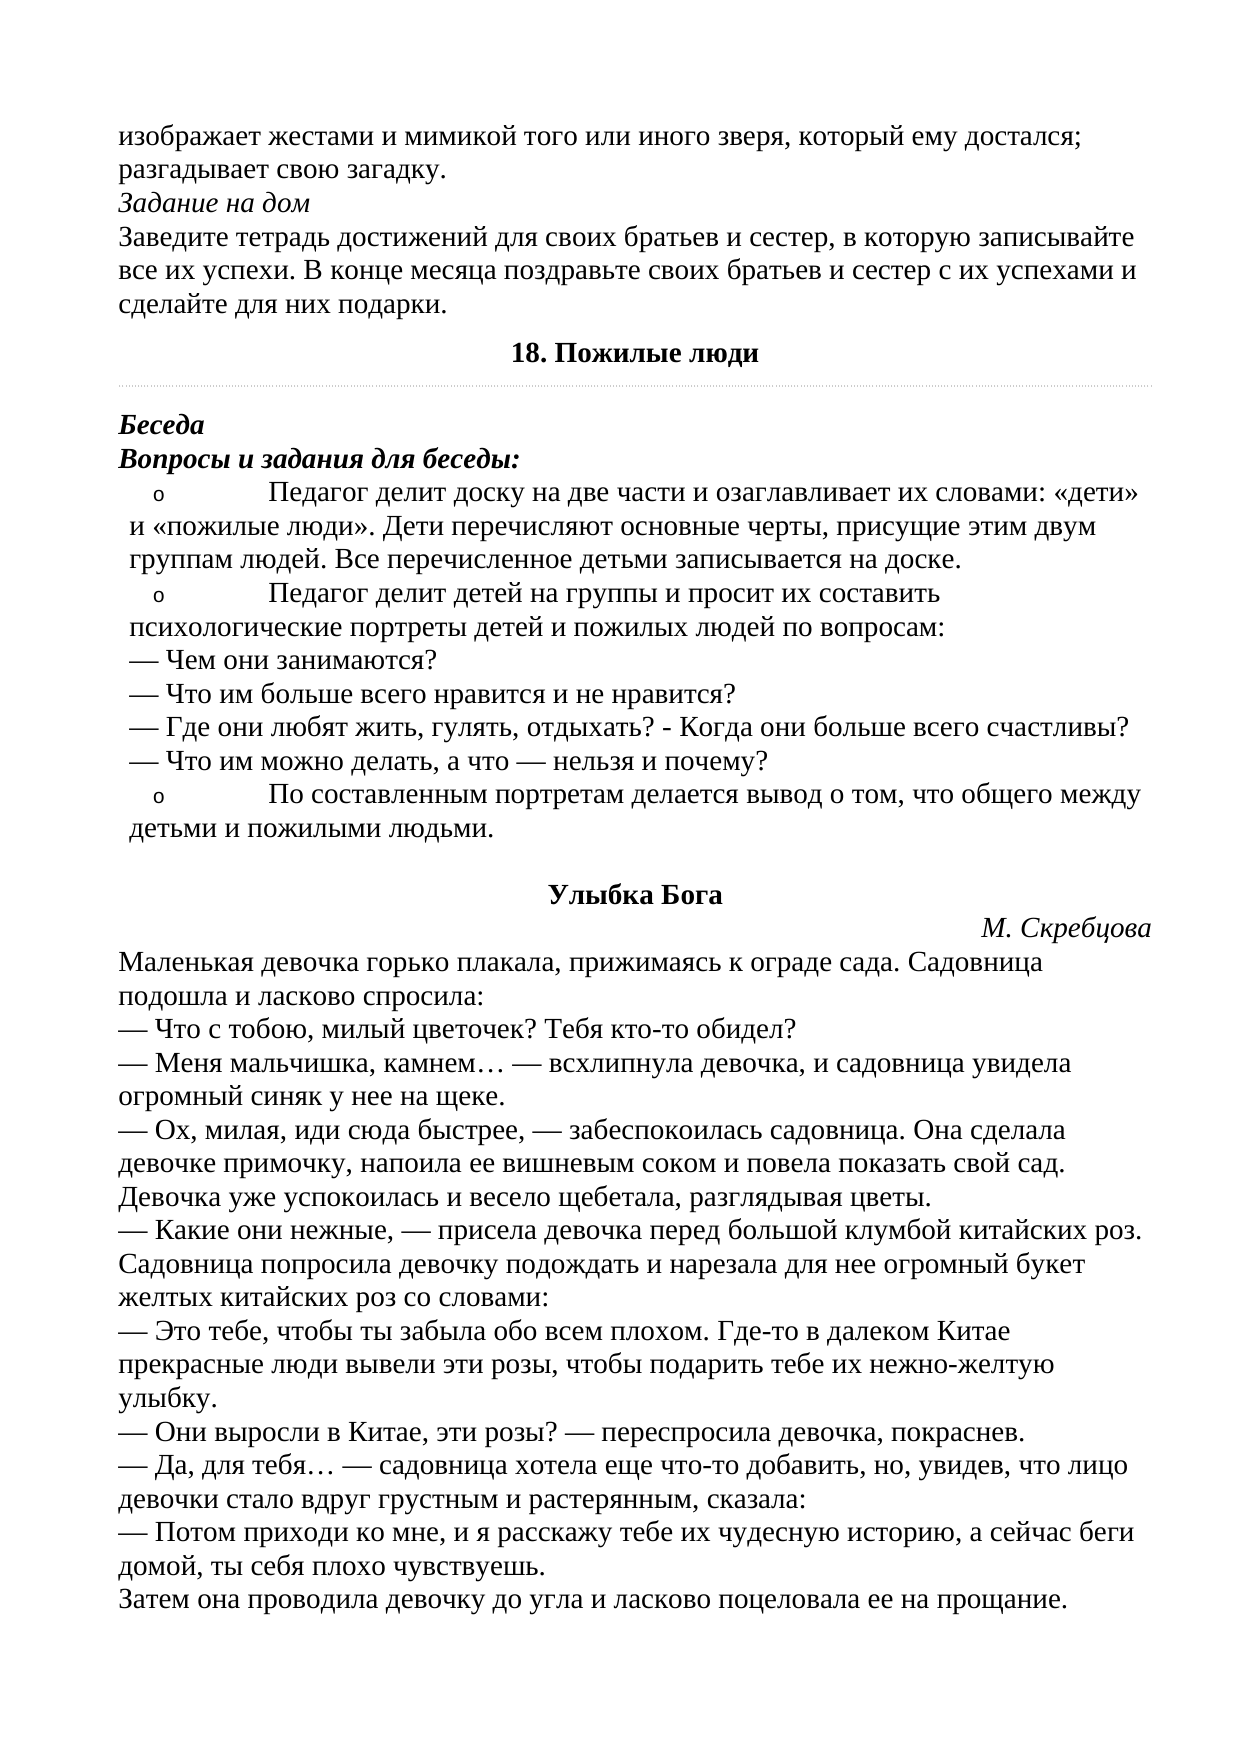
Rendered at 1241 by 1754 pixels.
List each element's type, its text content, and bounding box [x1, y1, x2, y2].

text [118, 118, 1152, 185]
text Улыбка Бога [118, 877, 1152, 911]
text М. Скребцова [118, 911, 1152, 944]
text — Какие они нежные, — присела девочка перед большой клумбой китайских роз. [118, 1212, 1152, 1246]
text Садовница попросила девочку подождать и нарезала для нее огромный букет желтых китайских роз со словами: [118, 1246, 1152, 1313]
text Беседа [118, 407, 1152, 441]
text — Что с тобою, милый цветочек? Тебя кто-то обидел? [118, 1011, 1152, 1045]
text — Потом приходи ко мне, и я расскажу тебе их чудесную историю, а сейчас беги домой, ты себя плохо чувствуешь. [118, 1514, 1152, 1581]
subtitle 18. Пожилые люди [118, 335, 1152, 387]
text — Да, для тебя… — садовница хотела еще что-то добавить, но, увидев, что лицо девочки стало вдруг грустным и растерянным, сказала: [118, 1447, 1152, 1514]
text — Они выросли в Китае, эти розы? — переспросила девочка, покраснев. [118, 1414, 1152, 1447]
text Задание на дом [118, 185, 1152, 219]
text Затем она проводила девочку до угла и ласково поцеловала ее на прощание. [118, 1581, 1152, 1615]
text Заведите тетрадь достижений для своих братьев и сестер, в которую записывайте все их успехи. В конце месяца поздравьте своих братьев и сестер с их успехами и сделайте для них подарки. [118, 219, 1152, 319]
text — Ох, милая, иди сюда быстрее, — забеспокоилась садовница. Она сделала девочке примочку, напоила ее вишневым соком и повела показать свой сад. Девочка уже успокоилась и весело щебетала, разглядывая цветы. [118, 1112, 1152, 1212]
text — Меня мальчишка, камнем… — всхлипнула девочка, и садовница увидела огромный синяк у нее на щеке. [118, 1045, 1152, 1112]
list Педагог делит детей на группы и просит их составить психологические портреты детей и пожилых людей по вопросам: — Чем они занимаются? — Что им больше всего нравится и не нравится? — Где они любят жить, гулять, отдыхать? - Когда они больше всего счастливы? — Что им можно делать, а что — нельзя и почему? [129, 575, 1152, 776]
list Педагог делит доску на две части и озаглавливает их словами: «дети» и «пожилые люди». Дети перечисляют основные черты, присущие этим двум группам людей. Все перечисленное детьми записывается на доске. [129, 474, 1152, 575]
text Маленькая девочка горько плакала, прижимаясь к ограде сада. Садовница подошла и ласково спросила: [118, 944, 1152, 1011]
text — Это тебе, чтобы ты забыла обо всем плохом. Где-то в далеком Китае прекрасные люди вывели эти розы, чтобы подарить тебе их нежно-желтую улыбку. [118, 1313, 1152, 1414]
list По составленным портретам делается вывод о том, что общего между детьми и пожилыми людьми. [129, 776, 1152, 843]
text Вопросы и задания для беседы: [118, 441, 1152, 474]
